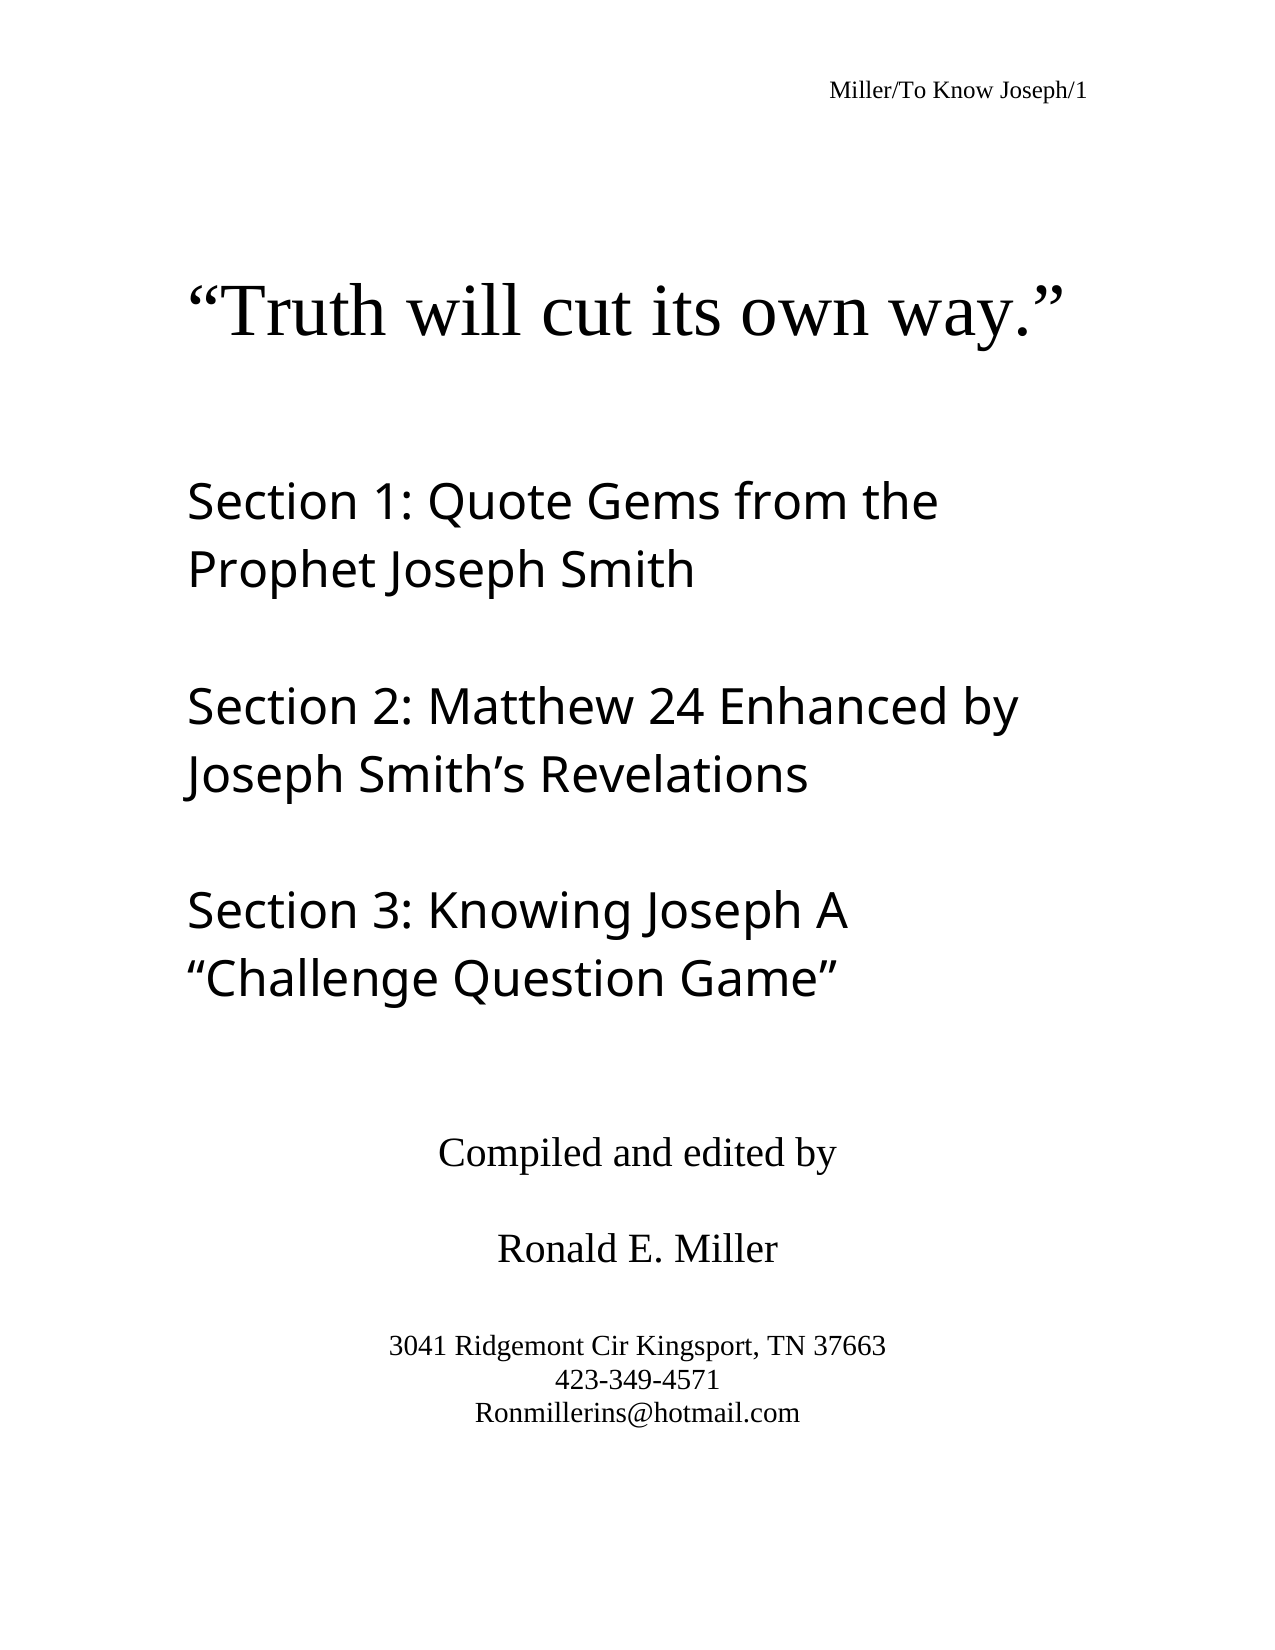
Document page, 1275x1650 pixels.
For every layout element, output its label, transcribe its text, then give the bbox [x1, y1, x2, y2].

text Ronmillerins@hotmail.com [187, 1396, 1087, 1429]
text 3041 Ridgemont Cir Kingsport, TN 37663 [187, 1328, 1087, 1362]
text “Truth will cut its own way.” [187, 265, 1087, 351]
text Compiled and edited by [187, 1127, 1087, 1175]
text Section 2: Matthew 24 Enhanced by Joseph Smith’s Revelations [187, 671, 1087, 807]
text Section 1: Quote Gems from the Prophet Joseph Smith [187, 466, 1087, 602]
text 423-349-4571 [187, 1362, 1087, 1396]
text ald E. Miller [187, 1223, 1087, 1271]
text Section 3: Knowing Joseph A “Challenge Question Game” [187, 875, 1087, 1011]
